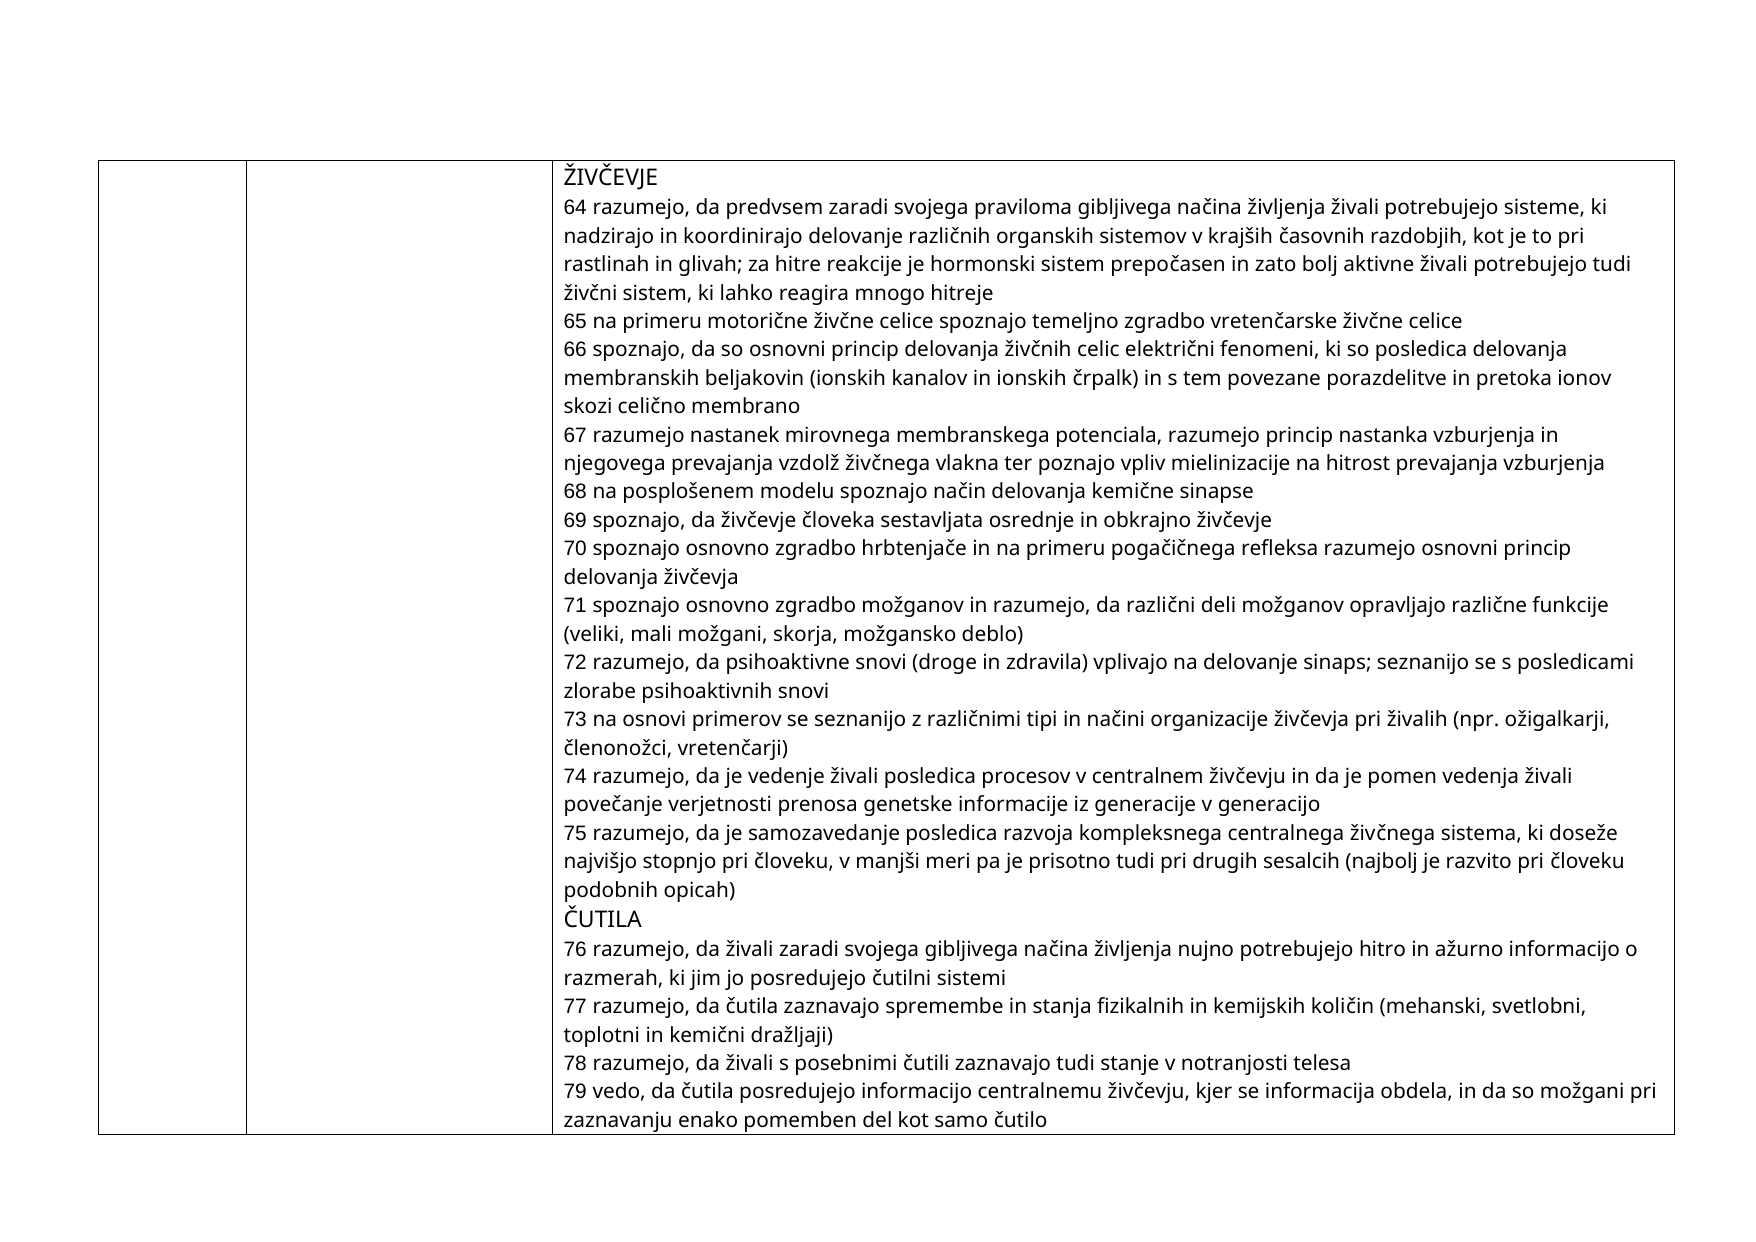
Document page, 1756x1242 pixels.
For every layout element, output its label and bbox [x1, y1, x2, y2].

table_cell [247, 161, 552, 1133]
table_cell [553, 161, 1674, 1133]
table_cell [99, 161, 246, 1133]
